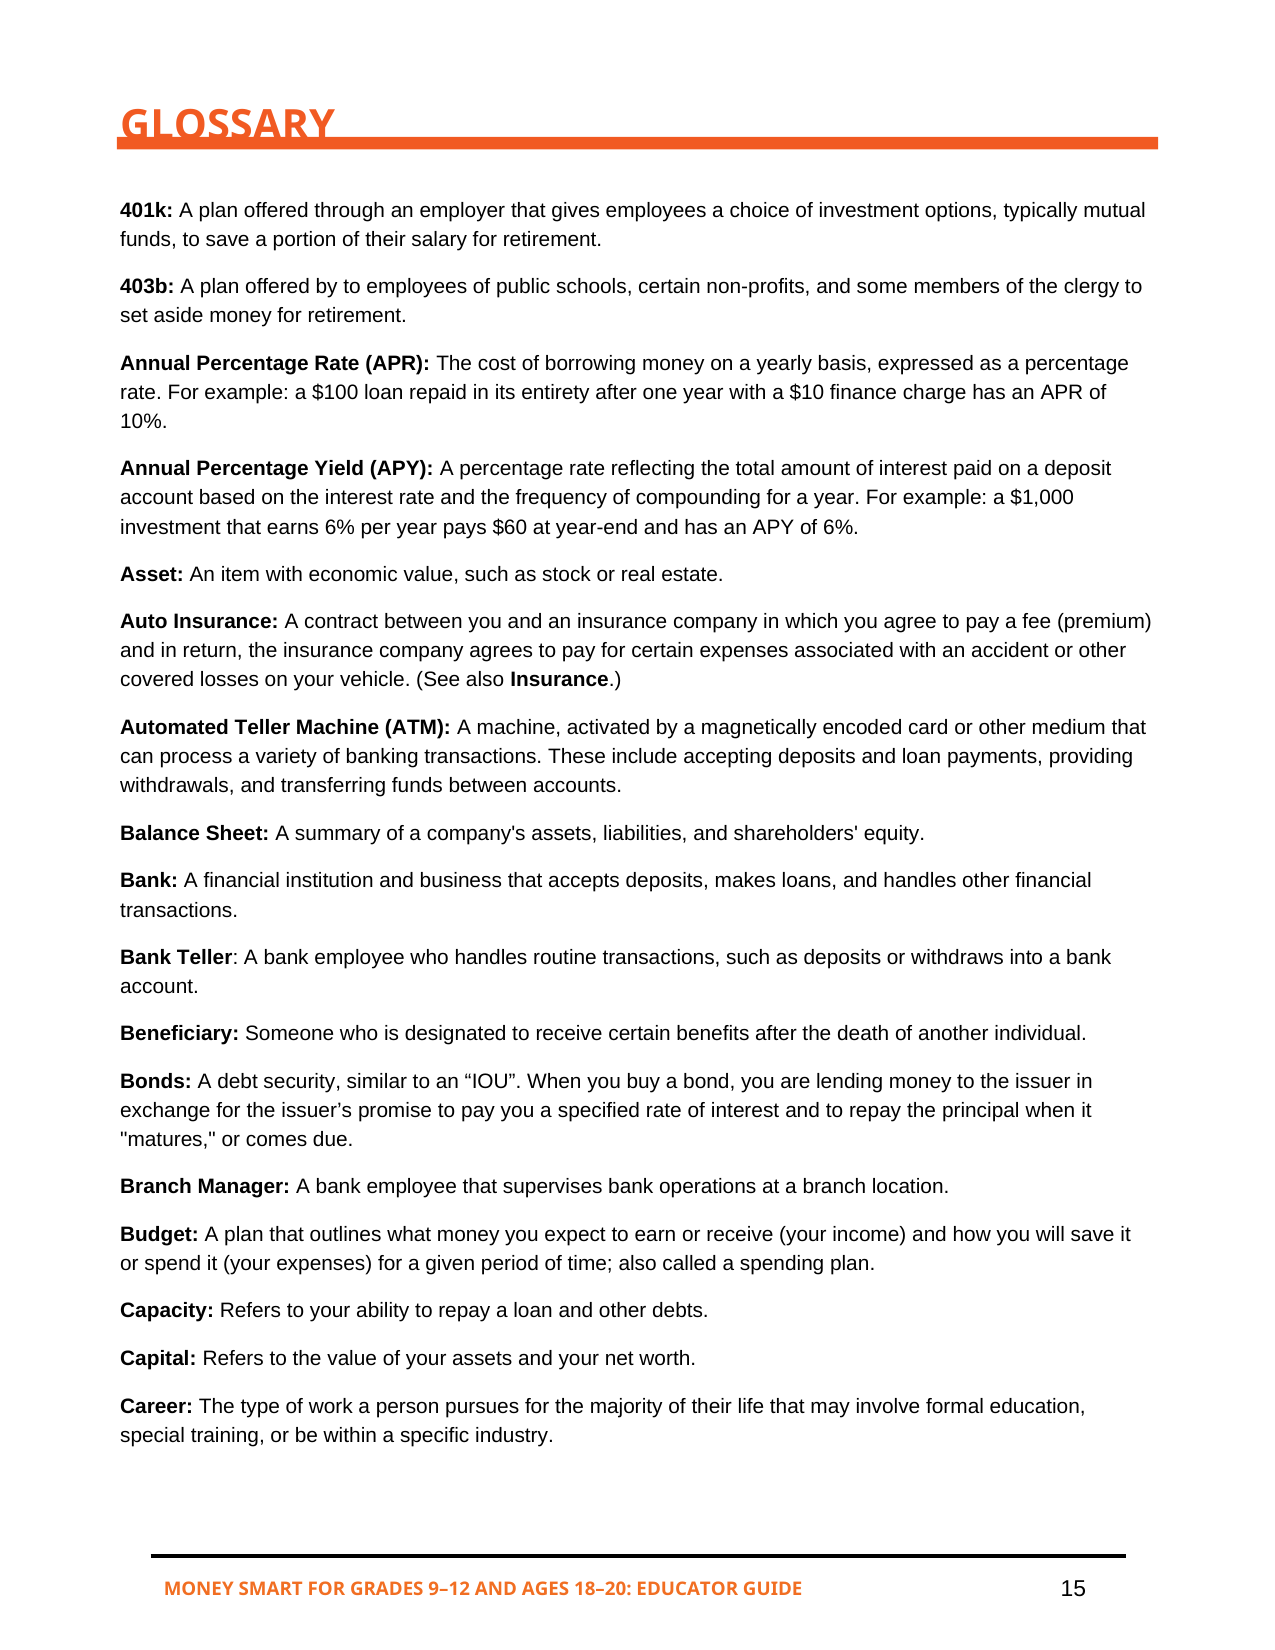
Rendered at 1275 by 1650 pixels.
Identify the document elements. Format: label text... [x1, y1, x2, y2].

text Automated Teller Machine (ATM): A machine, activated by a magnetically encoded card or other medium that can process a variety of banking transactions. These include accepting deposits and loan payments, providing withdrawals, and transferring funds between accounts. [120, 715, 1149, 797]
text 403b: A plan offered by to employees of public schools, certain non-profits, and some members of the clergy to set aside money for retirement. [120, 274, 1146, 327]
text Bank Teller: A bank employee who handles routine transactions, such as deposits or withdraws into a bank account. [120, 944, 1122, 998]
text Auto Insurance: A contract between you and an insurance company in which you agree to pay a fee (premium) and in return, the insurance company agrees to pay for certain expenses associated with an accident or other covered losses on your vehicle. (See also Insurance.) [120, 609, 1155, 691]
text Beneficiary: Someone who is designated to receive certain benefits after the death of another individual. [120, 1021, 1104, 1045]
subtitle GLOSSARY [120, 96, 1104, 150]
text Annual Percentage Rate (APR): The cost of borrowing money on a yearly basis, expressed as a percentage rate. For example: a $100 loan repaid in its entirety after one year with a $10 finance charge has an APR of 10%. [120, 351, 1140, 433]
text Bonds: A debt security, similar to an “IOU”. When you buy a bond, you are lending money to the issuer in exchange for the issuer’s promise to pay you a specified rate of interest and to repay the principal when it "matures," or comes due. [120, 1069, 1094, 1151]
text Balance Sheet: A summary of a company's assets, liabilities, and shareholders' equity. [120, 820, 1104, 844]
text Annual Percentage Yield (APY): A percentage rate reflecting the total amount of interest paid on a deposit account based on the interest rate and the frequency of compounding for a year. For example: a $1,000 investment that earns 6% per year pays $60 at year-end and has an APY of 6%. [120, 456, 1122, 538]
text Budget: A plan that outlines what money you expect to earn or receive (your income) and how you will save it or spend it (your expenses) for a given period of time; also called a spending plan. [120, 1222, 1134, 1275]
text Capital: Refers to the value of your assets and your net worth. [120, 1346, 1104, 1369]
text Asset: An item with economic value, such as stock or real estate. [120, 562, 1104, 586]
text Career: The type of work a person pursues for the majority of their life that may involve formal education, special training, or be within a specific industry. [120, 1394, 1104, 1447]
text Bank: A financial institution and business that accepts deposits, makes loans, and handles other financial transactions. [120, 868, 1104, 921]
text 401k: A plan offered through an employer that gives employees a choice of investment options, typically mutual funds, to save a portion of their salary for retirement. [120, 198, 1155, 251]
text Branch Manager: A bank employee that supervises bank operations at a branch location. [120, 1174, 1104, 1198]
text Capacity: Refers to your ability to repay a loan and other debts. [120, 1298, 1104, 1322]
